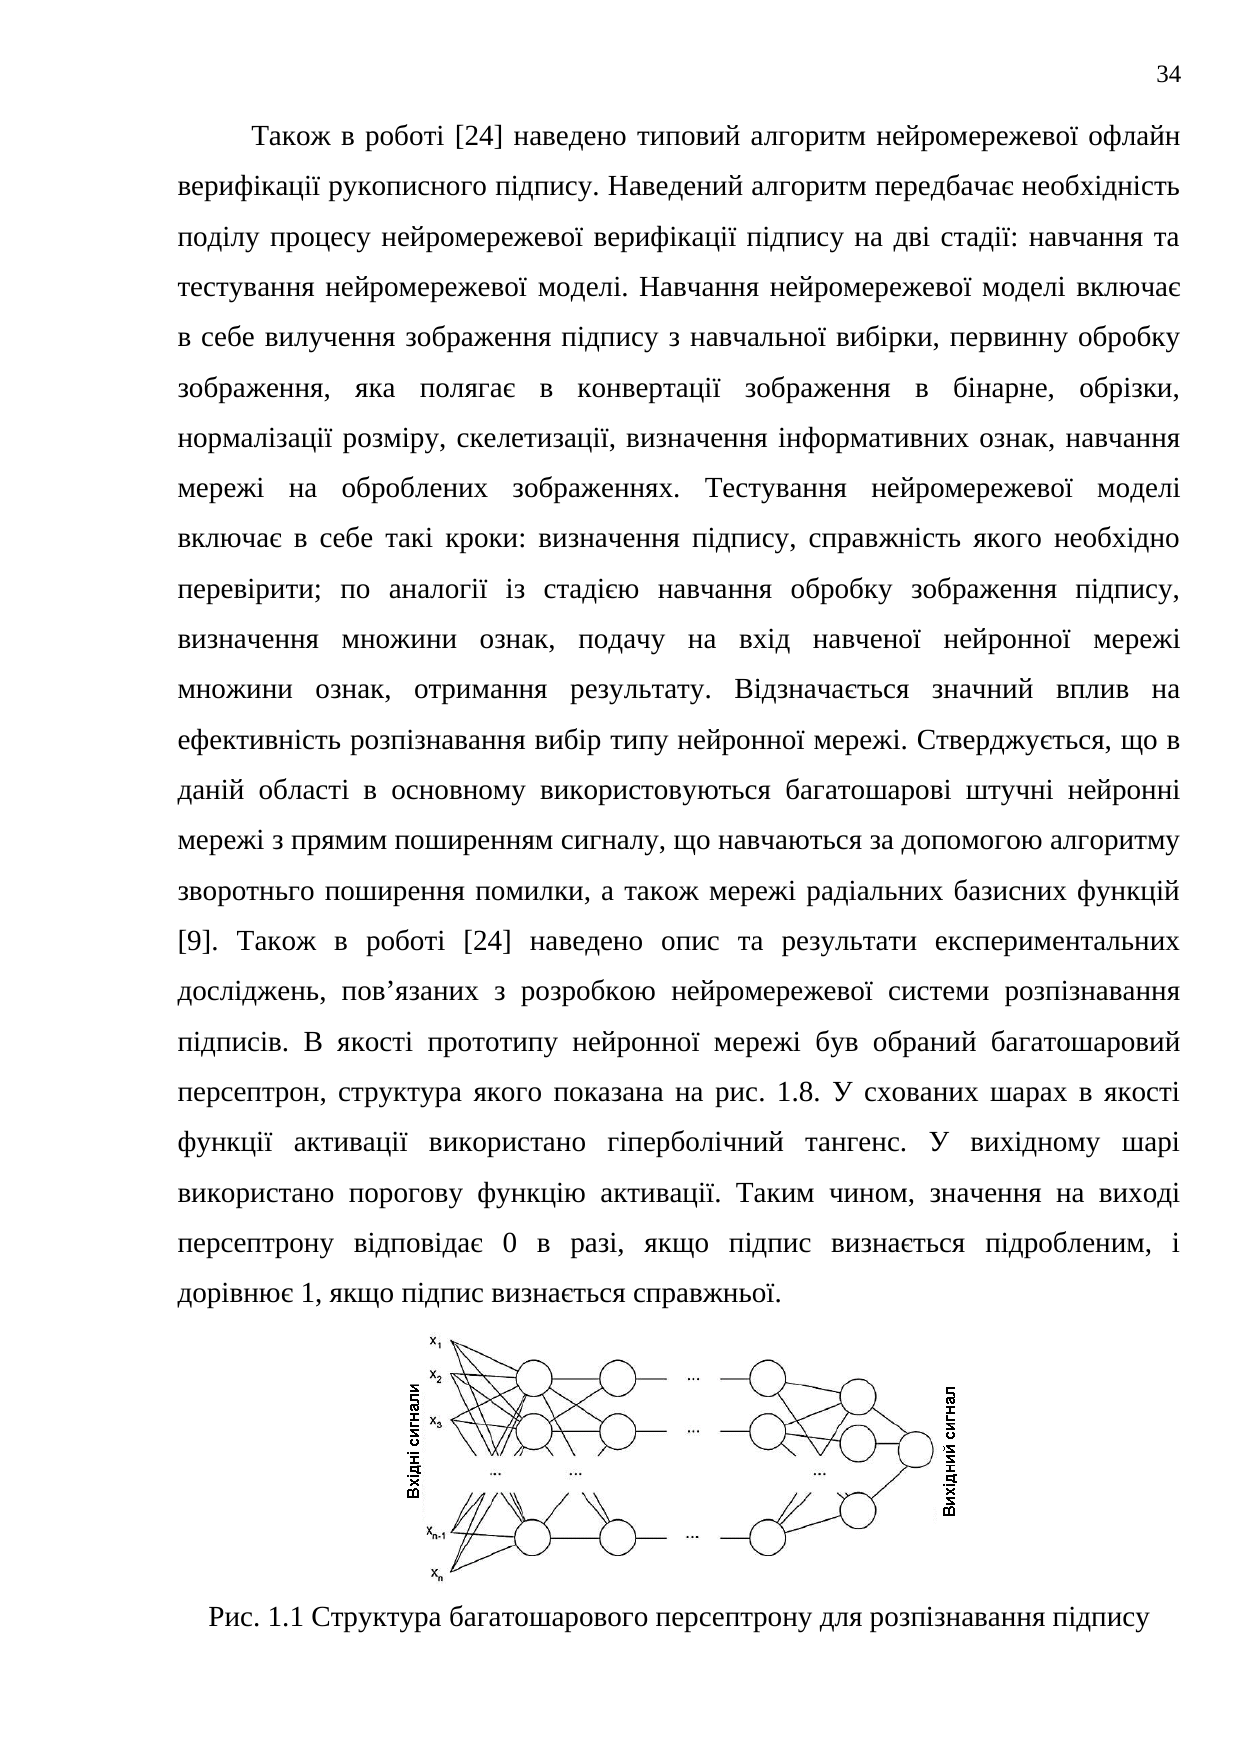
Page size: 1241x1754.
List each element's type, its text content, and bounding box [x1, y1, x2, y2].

text Також в роботі [24] наведено типовий алгоритм нейромережевої офлайн верифікації рукописного підпису. Наведений алгоритм передбачає необхідність поділу процесу нейромережевої верифікації підпису на дві стадії: навчання та тестування нейромережевої моделі. Навчання нейромережевої моделі включає в себе вилучення зображення підпису з навчальної вибірки, первинну обробку зображення, яка полягає в конвертації зображення в бінарне, обрізки, нормалізації розміру, скелетизації, визначення інформативних ознак, навчання мережі на оброблених зображеннях. Тестування нейромережевої моделі включає в себе такі кроки: визначення підпису, справжність якого необхідно перевірити; по аналогії із стадією навчання обробку зображення підпису, визначення множини ознак, подачу на вхід навченої нейронної мережі множини ознак, отримання результату. Відзначається значний вплив на ефективність розпізнавання вибір типу нейронної мережі. Стверджується, що в даній області в основному використовуються багатошарові штучні нейронні мережі з прямим поширенням сигналу, що навчаються за допомогою алгоритму зворотньго поширення помилки, а також мережі радіальних базисних функцій [9]. Також в роботі [24] наведено опис та результати експериментальних досліджень, пов’язаних з розробкою нейромережевої системи розпізнавання підписів. В якості прототипу нейронної мережі був обраний багатошаровий персептрон, структура якого показана на рис. 1.8. У схованих шарах в якості функції активації використано гіперболічний тангенс. У вихідному шарі використано порогову функцію активації. Таким чином, значення на виході персептрону відповідає 0 в разі, якщо підпис визнається підробленим, і дорівнює 1, якщо підпис визнається справжньої. [177, 118, 1181, 1309]
picture [397, 1325, 962, 1586]
text Рис. 1.1 Структура багатошарового персептрону для розпізнавання підпису [177, 1599, 1181, 1633]
